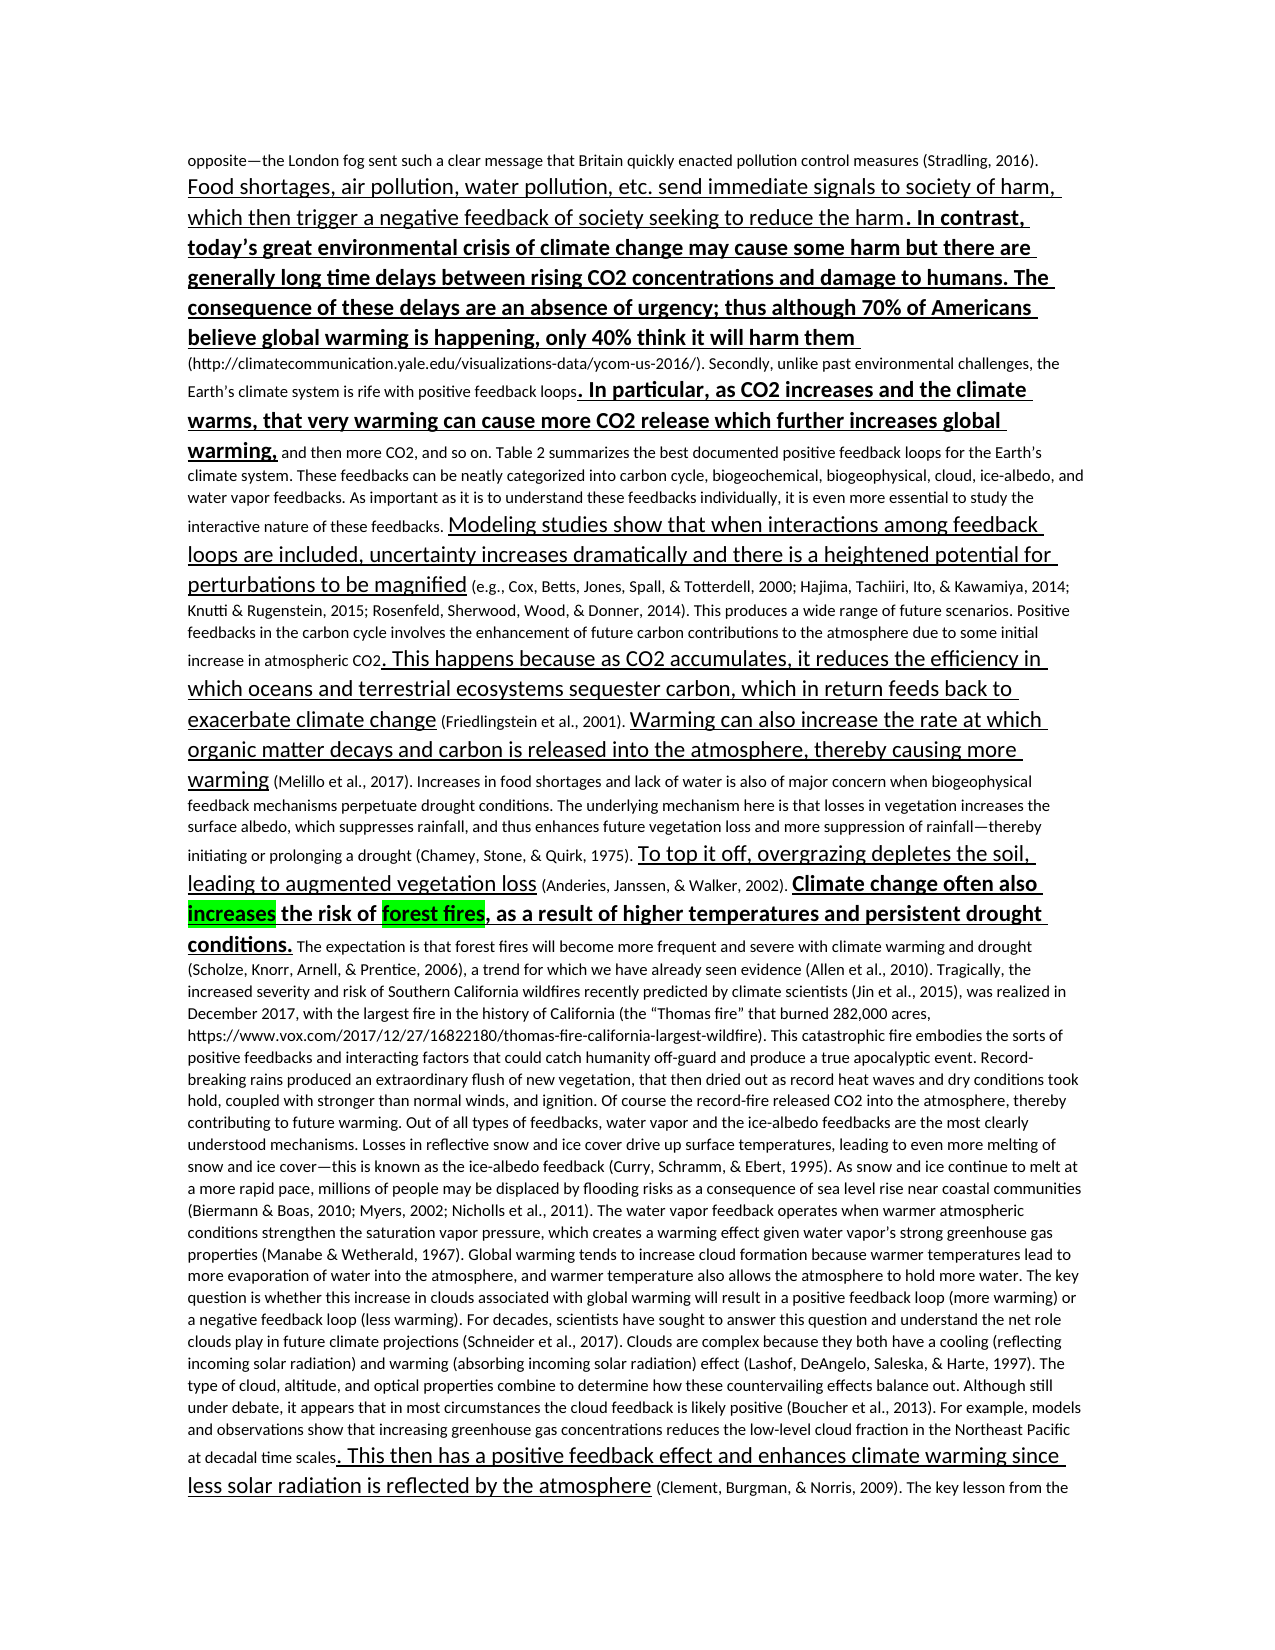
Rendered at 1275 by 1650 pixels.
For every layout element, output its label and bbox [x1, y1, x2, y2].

text [187, 150, 1087, 1499]
